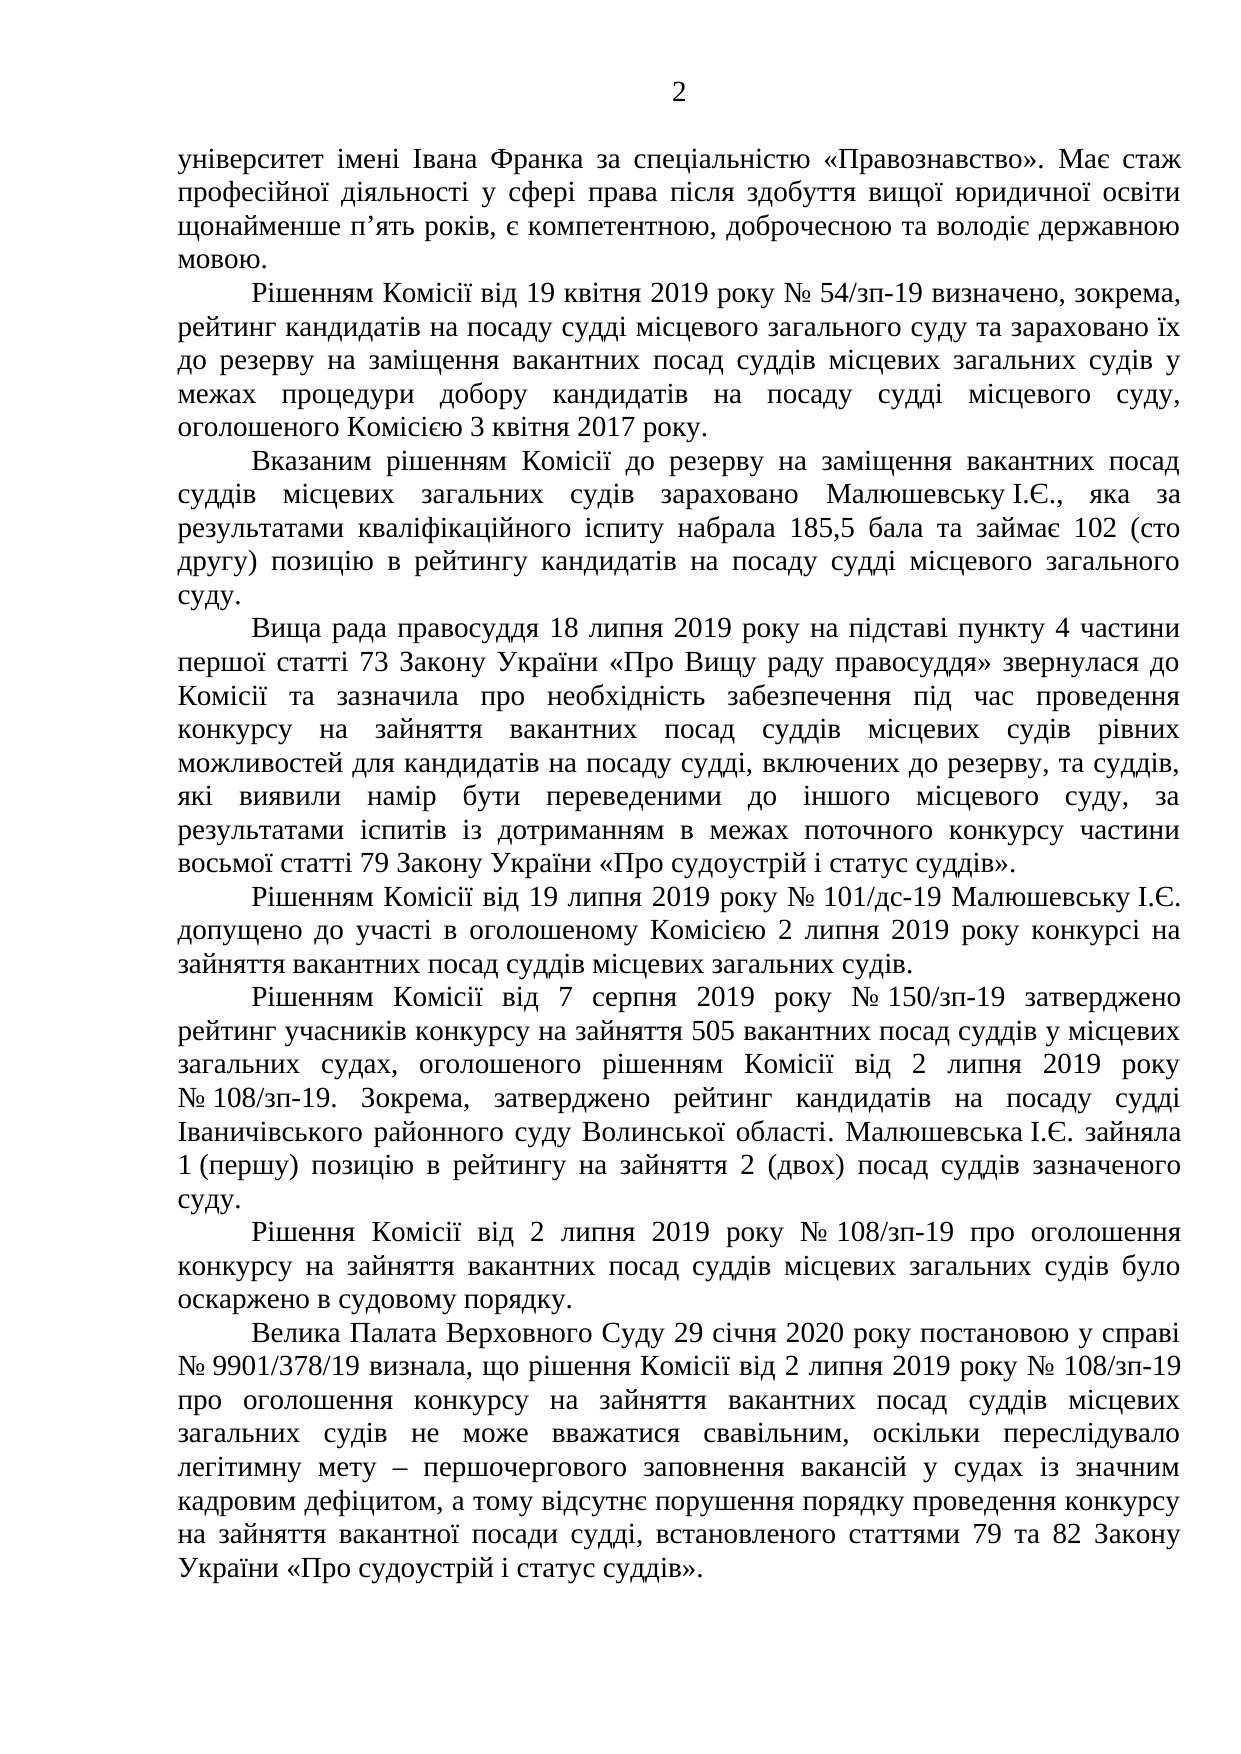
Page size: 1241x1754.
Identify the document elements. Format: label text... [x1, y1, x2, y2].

text Вказаним рішенням Комісії до резерву на заміщення вакантних посад суддів місцевих загальних судів зараховано Малюшевську І.Є., яка за результатами кваліфікаційного іспиту набрала 185,5 бала та займає 102 (сто другу) позицію в рейтингу кандидатів на посаду судді місцевого загального суду. [177, 443, 1181, 611]
text Вища рада правосуддя 18 липня 2019 року на підставі пункту 4 частини першої статті 73 Закону України «Про Вищу раду правосуддя» звернулася до Комісії та зазначила про необхідність забезпечення під час проведення конкурсу на зайняття вакантних посад суддів місцевих судів рівних можливостей для кандидатів на посаду судді, включених до резерву, та суддів, які виявили намір бути переведеними до іншого місцевого суду, за результатами іспитів із дотриманням в межах поточного конкурсу частини восьмої статті 79 Закону України «Про судоустрій і статус суддів». [177, 611, 1181, 879]
text Рішенням Комісії від 19 квітня 2019 року № 54/зп-19 визначено, зокрема, рейтинг кандидатів на посаду судді місцевого загального суду та зараховано їх до резерву на заміщення вакантних посад суддів місцевих загальних судів у межах процедури добору кандидатів на посаду судді місцевого суду, оголошеного Комісією 3 квітня 2017 року. [177, 275, 1181, 443]
text Рішенням Комісії від 19 липня 2019 року № 101/дс-19 Малюшевську І.Є. допущено до участі в оголошеному Комісією 2 липня 2019 року конкурсі на зайняття вакантних посад суддів місцевих загальних судів. [177, 879, 1181, 979]
text Рішення Комісії від 2 липня 2019 року № 108/зп-19 про оголошення конкурсу на зайняття вакантних посад суддів місцевих загальних судів було оскаржено в судовому порядку. [177, 1214, 1181, 1315]
text Рішенням Комісії від 7 серпня 2019 року № 150/зп-19 затверджено рейтинг учасників конкурсу на зайняття 505 вакантних посад суддів у місцевих загальних судах, оголошеного рішенням Комісії від 2 липня 2019 року № 108/зп-19. Зокрема, затверджено рейтинг кандидатів на посаду судді Іваничівського районного суду Волинської області. Малюшевська І.Є. зайняла 1 (першу) позицію в рейтингу на зайняття 2 (двох) посад суддів зазначеного суду. [177, 979, 1181, 1214]
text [177, 141, 1181, 275]
text Велика Палата Верховного Суду 29 січня 2020 року постановою у справі № 9901/378/19 визнала, що рішення Комісії від 2 липня 2019 року № 108/зп-19 про оголошення конкурсу на зайняття вакантних посад суддів місцевих загальних судів не може вважатися свавільним, оскільки переслідувало легітимну мету – першочергового заповнення вакансій у судах із значним кадровим дефіцитом, а тому відсутнє порушення порядку проведення конкурсу на зайняття вакантної посади судді, встановленого статтями 79 та 82 Закону України «Про судоустрій і статус суддів». [177, 1315, 1181, 1583]
